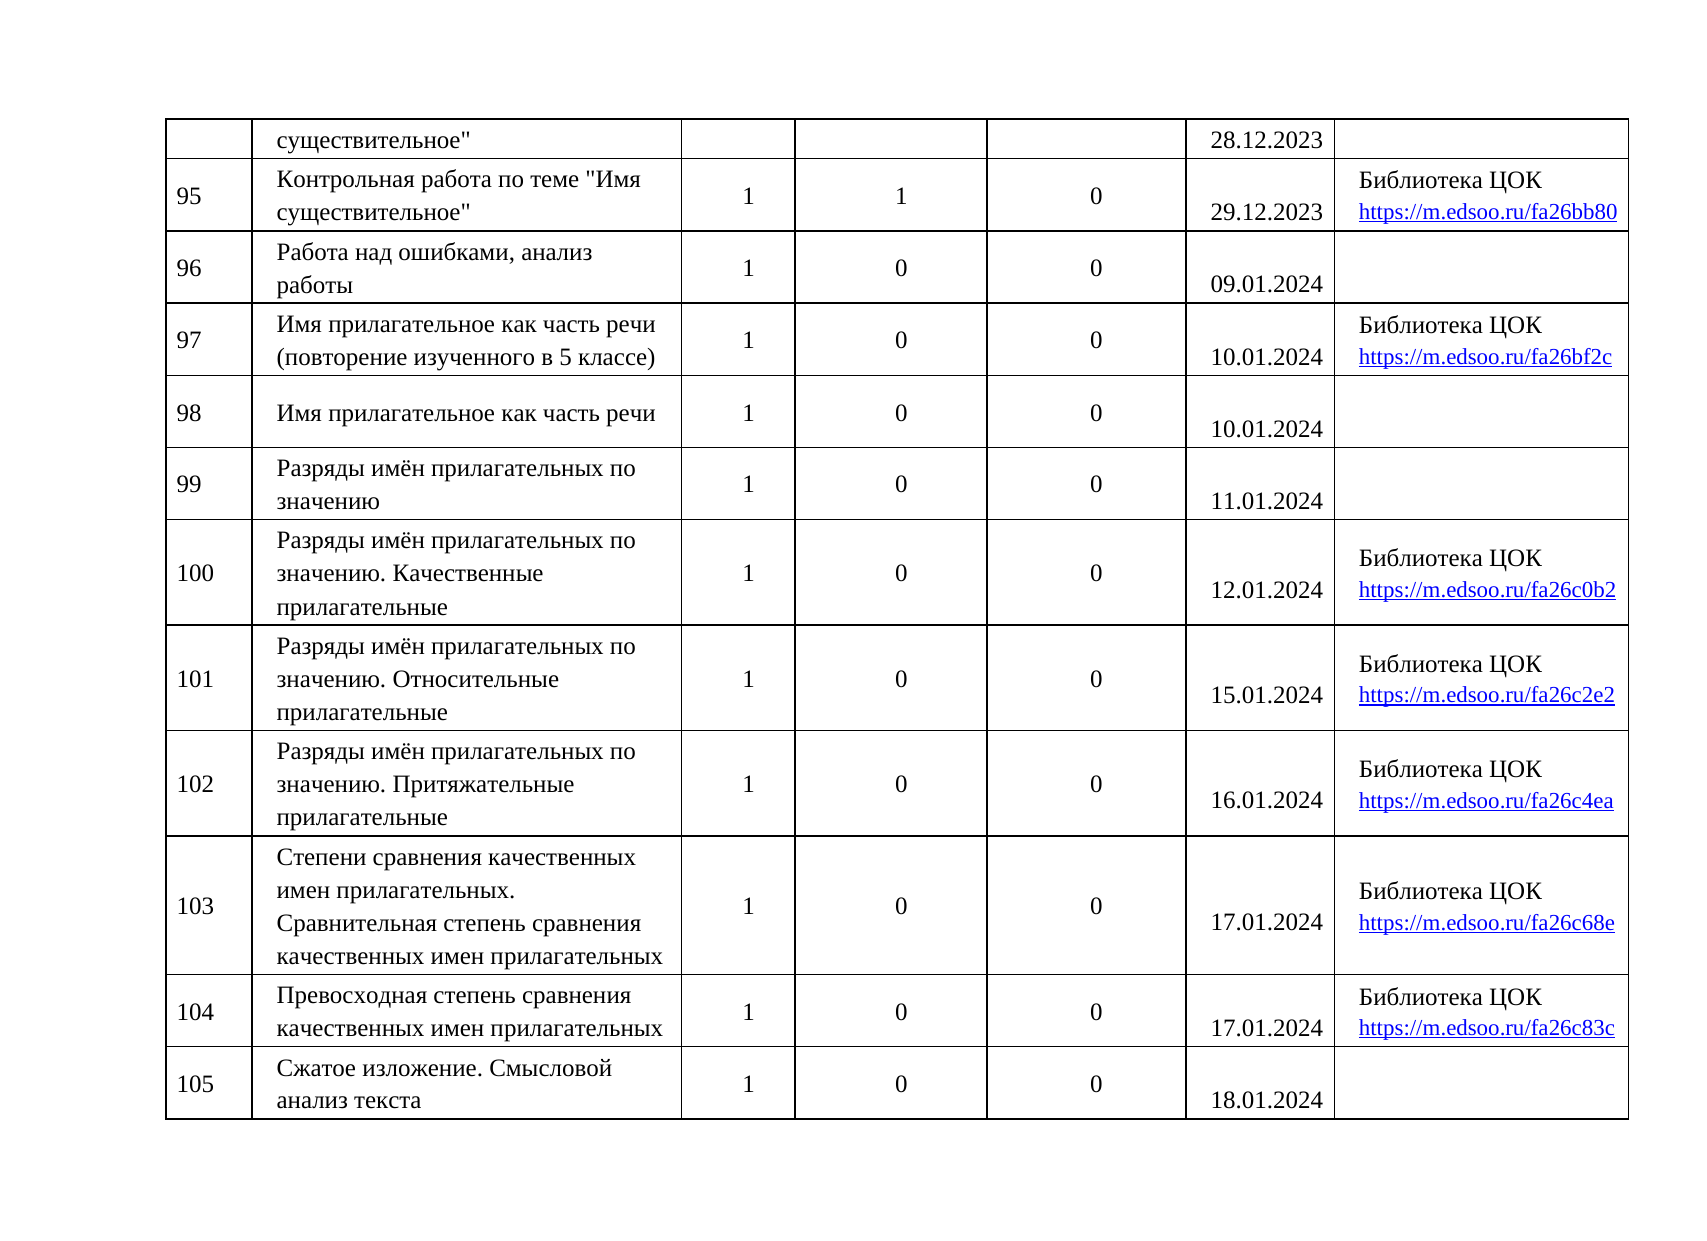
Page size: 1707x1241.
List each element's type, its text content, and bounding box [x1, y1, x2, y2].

table_cell 1 [682, 837, 794, 973]
table_cell 95 [167, 159, 251, 230]
table_cell Разряды имён прилагательных по значению. Качественные прилагательные [253, 520, 681, 624]
table_cell 0 [988, 304, 1185, 375]
table_cell 17.01.2024 [1187, 975, 1334, 1046]
table_cell 1 [682, 520, 794, 624]
table_cell 17.01.2024 [1187, 837, 1334, 973]
table_cell 1 [682, 975, 794, 1046]
table_cell Библиотека ЦОК https://m.edsoo.ru/fa26bf2c [1335, 304, 1628, 375]
table_cell 10.01.2024 [1187, 376, 1334, 446]
table_cell 0 [796, 1047, 986, 1118]
table_cell Работа над ошибками, анализ работы [253, 232, 681, 302]
table_cell 0 [796, 837, 986, 973]
table_cell 0 [988, 376, 1185, 446]
table_cell 1 [682, 626, 794, 729]
table_cell 28.12.2023 [1187, 120, 1334, 157]
table_cell 1 [682, 731, 794, 835]
table_cell 1 [682, 159, 794, 230]
table_cell 0 [988, 448, 1185, 519]
table_cell 0 [988, 837, 1185, 973]
table_cell [1335, 448, 1628, 519]
table_cell 101 [167, 626, 251, 729]
table_cell Контрольная работа по теме "Имя существительное" [253, 159, 681, 230]
table_cell Сжатое изложение. Смысловой анализ текста [253, 1047, 681, 1118]
table_cell 10.01.2024 [1187, 304, 1334, 375]
table_cell 1 [682, 120, 794, 157]
table_cell [1335, 1047, 1628, 1118]
table_cell 15.01.2024 [1187, 626, 1334, 729]
table_cell [1335, 120, 1628, 157]
table_cell 96 [167, 232, 251, 302]
table_cell Разряды имён прилагательных по значению. Притяжательные прилагательные [253, 731, 681, 835]
table_cell 1 [682, 304, 794, 375]
table_cell 102 [167, 731, 251, 835]
table_cell 12.01.2024 [1187, 520, 1334, 624]
table_cell 1 [682, 1047, 794, 1118]
table_cell 1 [682, 448, 794, 519]
table_cell 0 [796, 975, 986, 1046]
table_cell 99 [167, 448, 251, 519]
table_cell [253, 120, 681, 157]
table_cell 0 [796, 120, 986, 157]
table_cell 0 [796, 626, 986, 729]
table_cell 0 [988, 731, 1185, 835]
table_cell 100 [167, 520, 251, 624]
table_cell Библиотека ЦОК https://m.edsoo.ru/fa26c4ea [1335, 731, 1628, 835]
table_cell Библиотека ЦОК https://m.edsoo.ru/fa26c0b2 [1335, 520, 1628, 624]
table_cell 16.01.2024 [1187, 731, 1334, 835]
table_cell 1 [682, 376, 794, 446]
table_cell Разряды имён прилагательных по значению. Относительные прилагательные [253, 626, 681, 729]
table_cell 0 [796, 232, 986, 302]
table_cell Библиотека ЦОК https://m.edsoo.ru/fa26c68e [1335, 837, 1628, 973]
table_cell 94 [167, 120, 251, 157]
table_cell 0 [988, 159, 1185, 230]
table_cell Библиотека ЦОК https://m.edsoo.ru/fa26bb80 [1335, 159, 1628, 230]
table_cell 1 [796, 159, 986, 230]
table_cell 104 [167, 975, 251, 1046]
table_cell 0 [988, 626, 1185, 729]
table_cell 29.12.2023 [1187, 159, 1334, 230]
table_cell 98 [167, 376, 251, 446]
table_cell [1335, 376, 1628, 446]
table_cell 0 [988, 520, 1185, 624]
table_cell 0 [796, 304, 986, 375]
table_cell 0 [988, 1047, 1185, 1118]
table_cell 09.01.2024 [1187, 232, 1334, 302]
table_cell 0 [988, 120, 1185, 157]
table_cell 0 [796, 731, 986, 835]
table_cell 0 [796, 520, 986, 624]
table_cell 0 [988, 232, 1185, 302]
table_cell 18.01.2024 [1187, 1047, 1334, 1118]
table_cell Превосходная степень сравнения качественных имен прилагательных [253, 975, 681, 1046]
table_cell Имя прилагательное как часть речи [253, 376, 681, 446]
table_cell Степени сравнения качественных имен прилагательных. Сравнительная степень сравнения качественных имен прилагательных [253, 837, 681, 973]
table_cell Библиотека ЦОК https://m.edsoo.ru/fa26c2e2 [1335, 626, 1628, 729]
table_cell 105 [167, 1047, 251, 1118]
table_cell 0 [796, 376, 986, 446]
table_cell [1335, 232, 1628, 302]
table_cell Имя прилагательное как часть речи (повторение изученного в 5 классе) [253, 304, 681, 375]
table_cell 0 [988, 975, 1185, 1046]
table_cell 0 [796, 448, 986, 519]
table_cell Разряды имён прилагательных по значению [253, 448, 681, 519]
table_cell 97 [167, 304, 251, 375]
table_cell Библиотека ЦОК https://m.edsoo.ru/fa26c83c [1335, 975, 1628, 1046]
table_cell 1 [682, 232, 794, 302]
table_cell 11.01.2024 [1187, 448, 1334, 519]
table_cell 103 [167, 837, 251, 973]
